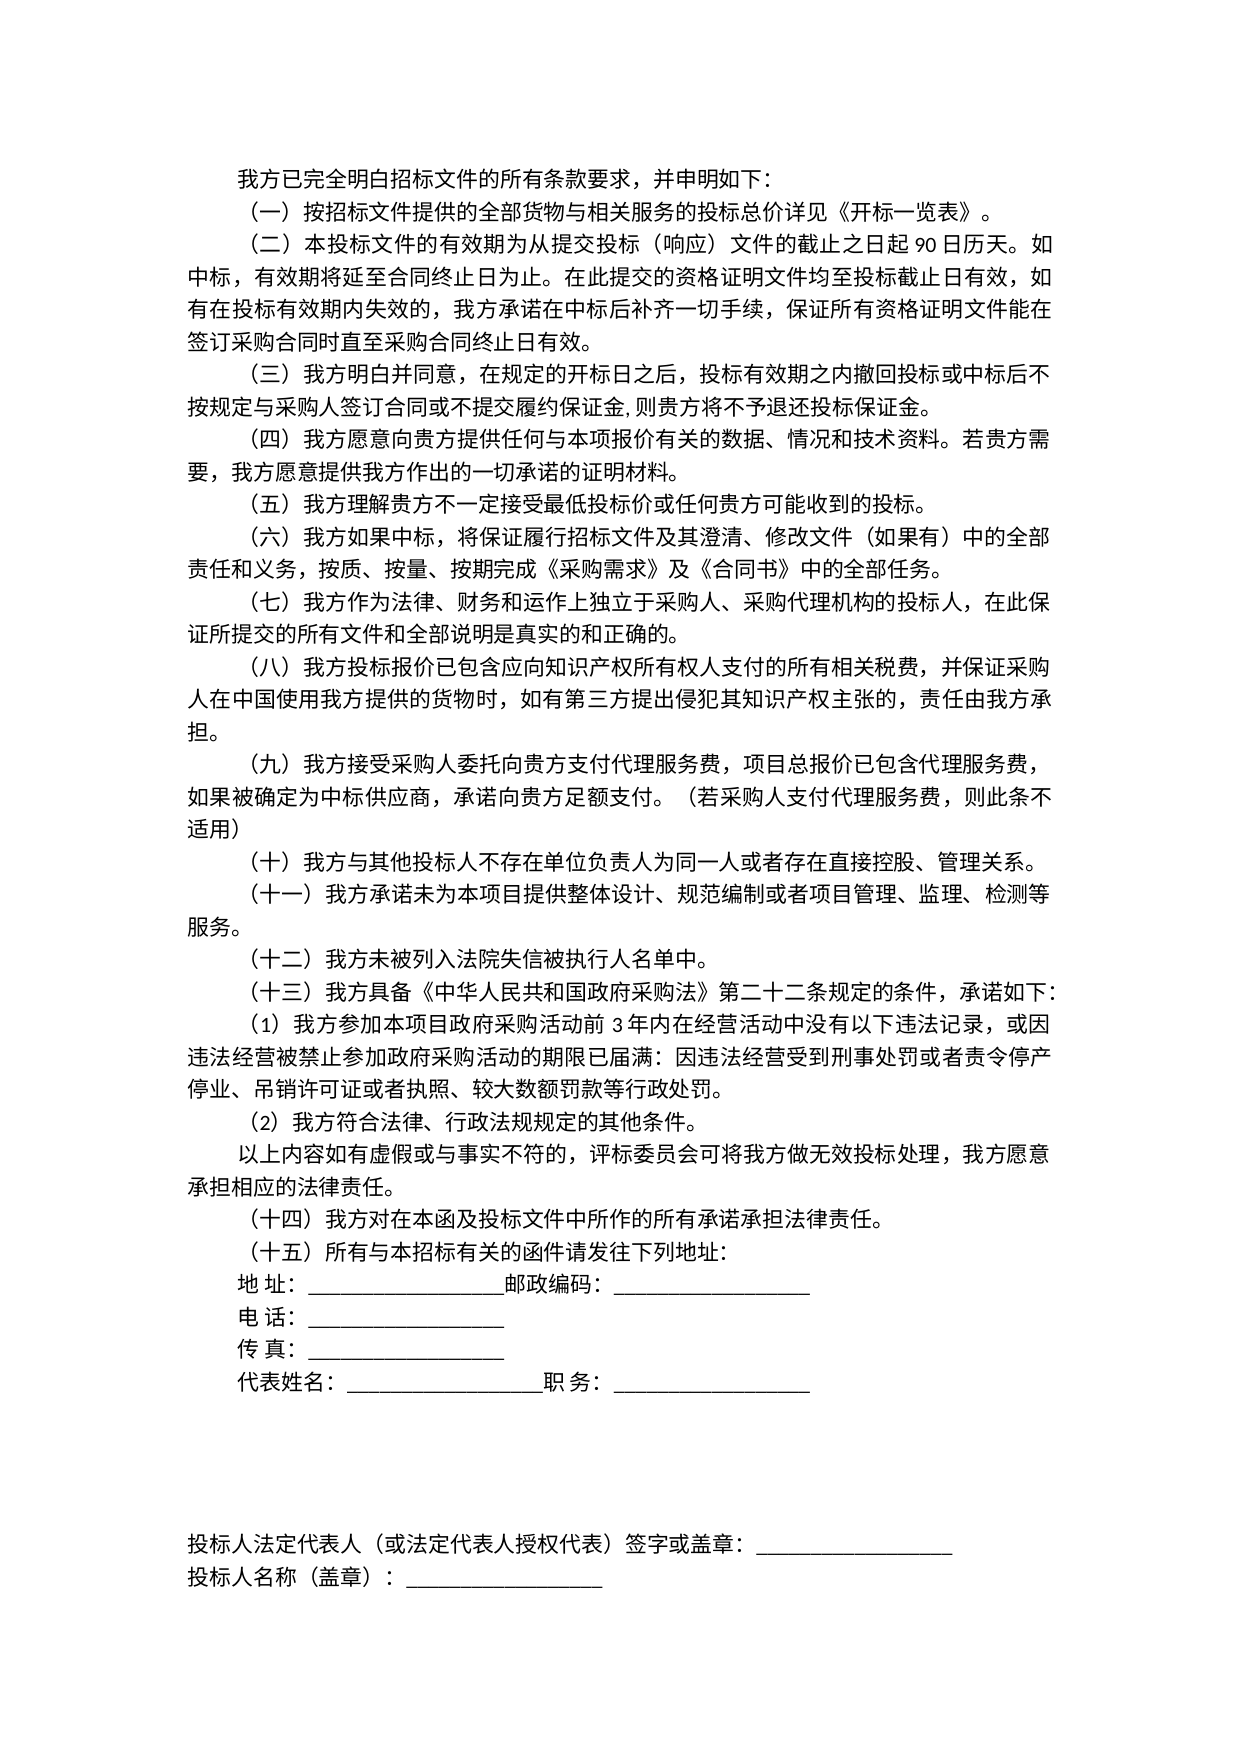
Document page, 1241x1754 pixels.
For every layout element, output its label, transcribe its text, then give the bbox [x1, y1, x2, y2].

text （十三）我方具备《中华人民共和国政府采购法》第二十二条规定的条件，承诺如下： [187, 974, 1053, 1007]
text 电 话：__________________ [187, 1299, 1053, 1332]
text 代表姓名：__________________职 务：__________________ [187, 1364, 1053, 1397]
text 我方已完全明白招标文件的所有条款要求，并申明如下： [187, 162, 1053, 194]
text （八）我方投标报价已包含应向知识产权所有权人支付的所有相关税费，并保证采购人在中国使用我方提供的货物时，如有第三方提出侵犯其知识产权主张的，责任由我方承担。 [187, 649, 1053, 747]
text 投标人法定代表人（或法定代表人授权代表）签字或盖章：__________________ [187, 1527, 1053, 1559]
text （2）我方符合法律、行政法规规定的其他条件。 [187, 1104, 1053, 1137]
text （九）我方接受采购人委托向贵方支付代理服务费，项目总报价已包含代理服务费，如果被确定为中标供应商，承诺向贵方足额支付。（若采购人支付代理服务费，则此条不适用） [187, 747, 1053, 844]
text （六）我方如果中标，将保证履行招标文件及其澄清、修改文件（如果有）中的全部责任和义务，按质、按量、按期完成《采购需求》及《合同书》中的全部任务。 [187, 519, 1053, 584]
text （七）我方作为法律、财务和运作上独立于采购人、采购代理机构的投标人，在此保证所提交的所有文件和全部说明是真实的和正确的。 [187, 584, 1053, 649]
text （十五）所有与本招标有关的函件请发往下列地址： [187, 1234, 1053, 1267]
text 投标人名称（盖章）：__________________ [187, 1559, 1053, 1592]
text （十一）我方承诺未为本项目提供整体设计、规范编制或者项目管理、监理、检测等服务。 [187, 877, 1053, 942]
text （四）我方愿意向贵方提供任何与本项报价有关的数据、情况和技术资料。若贵方需要，我方愿意提供我方作出的一切承诺的证明材料。 [187, 422, 1053, 487]
text （二）本投标文件的有效期为从提交投标（响应）文件的截止之日起90日历天。如中标，有效期将延至合同终止日为止。在此提交的资格证明文件均至投标截止日有效，如有在投标有效期内失效的，我方承诺在中标后补齐一切手续，保证所有资格证明文件能在签订采购合同时直至采购合同终止日有效。 [187, 227, 1053, 357]
text （十）我方与其他投标人不存在单位负责人为同一人或者存在直接控股、管理关系。 [187, 844, 1053, 877]
text 地 址：__________________邮政编码：__________________ [187, 1267, 1053, 1299]
text 以上内容如有虚假或与事实不符的，评标委员会可将我方做无效投标处理，我方愿意承担相应的法律责任。 [187, 1137, 1053, 1202]
text （一）按招标文件提供的全部货物与相关服务的投标总价详见《开标一览表》。 [187, 194, 1053, 227]
text 传 真：__________________ [187, 1332, 1053, 1364]
text （五）我方理解贵方不一定接受最低投标价或任何贵方可能收到的投标。 [187, 487, 1053, 519]
text （十二）我方未被列入法院失信被执行人名单中。 [187, 942, 1053, 974]
text （十四）我方对在本函及投标文件中所作的所有承诺承担法律责任。 [187, 1202, 1053, 1234]
text （1）我方参加本项目政府采购活动前3年内在经营活动中没有以下违法记录，或因违法经营被禁止参加政府采购活动的期限已届满：因违法经营受到刑事处罚或者责令停产停业、吊销许可证或者执照、较大数额罚款等行政处罚。 [187, 1007, 1053, 1104]
text （三）我方明白并同意，在规定的开标日之后，投标有效期之内撤回投标或中标后不按规定与采购人签订合同或不提交履约保证金, 则贵方将不予退还投标保证金。 [187, 357, 1053, 422]
